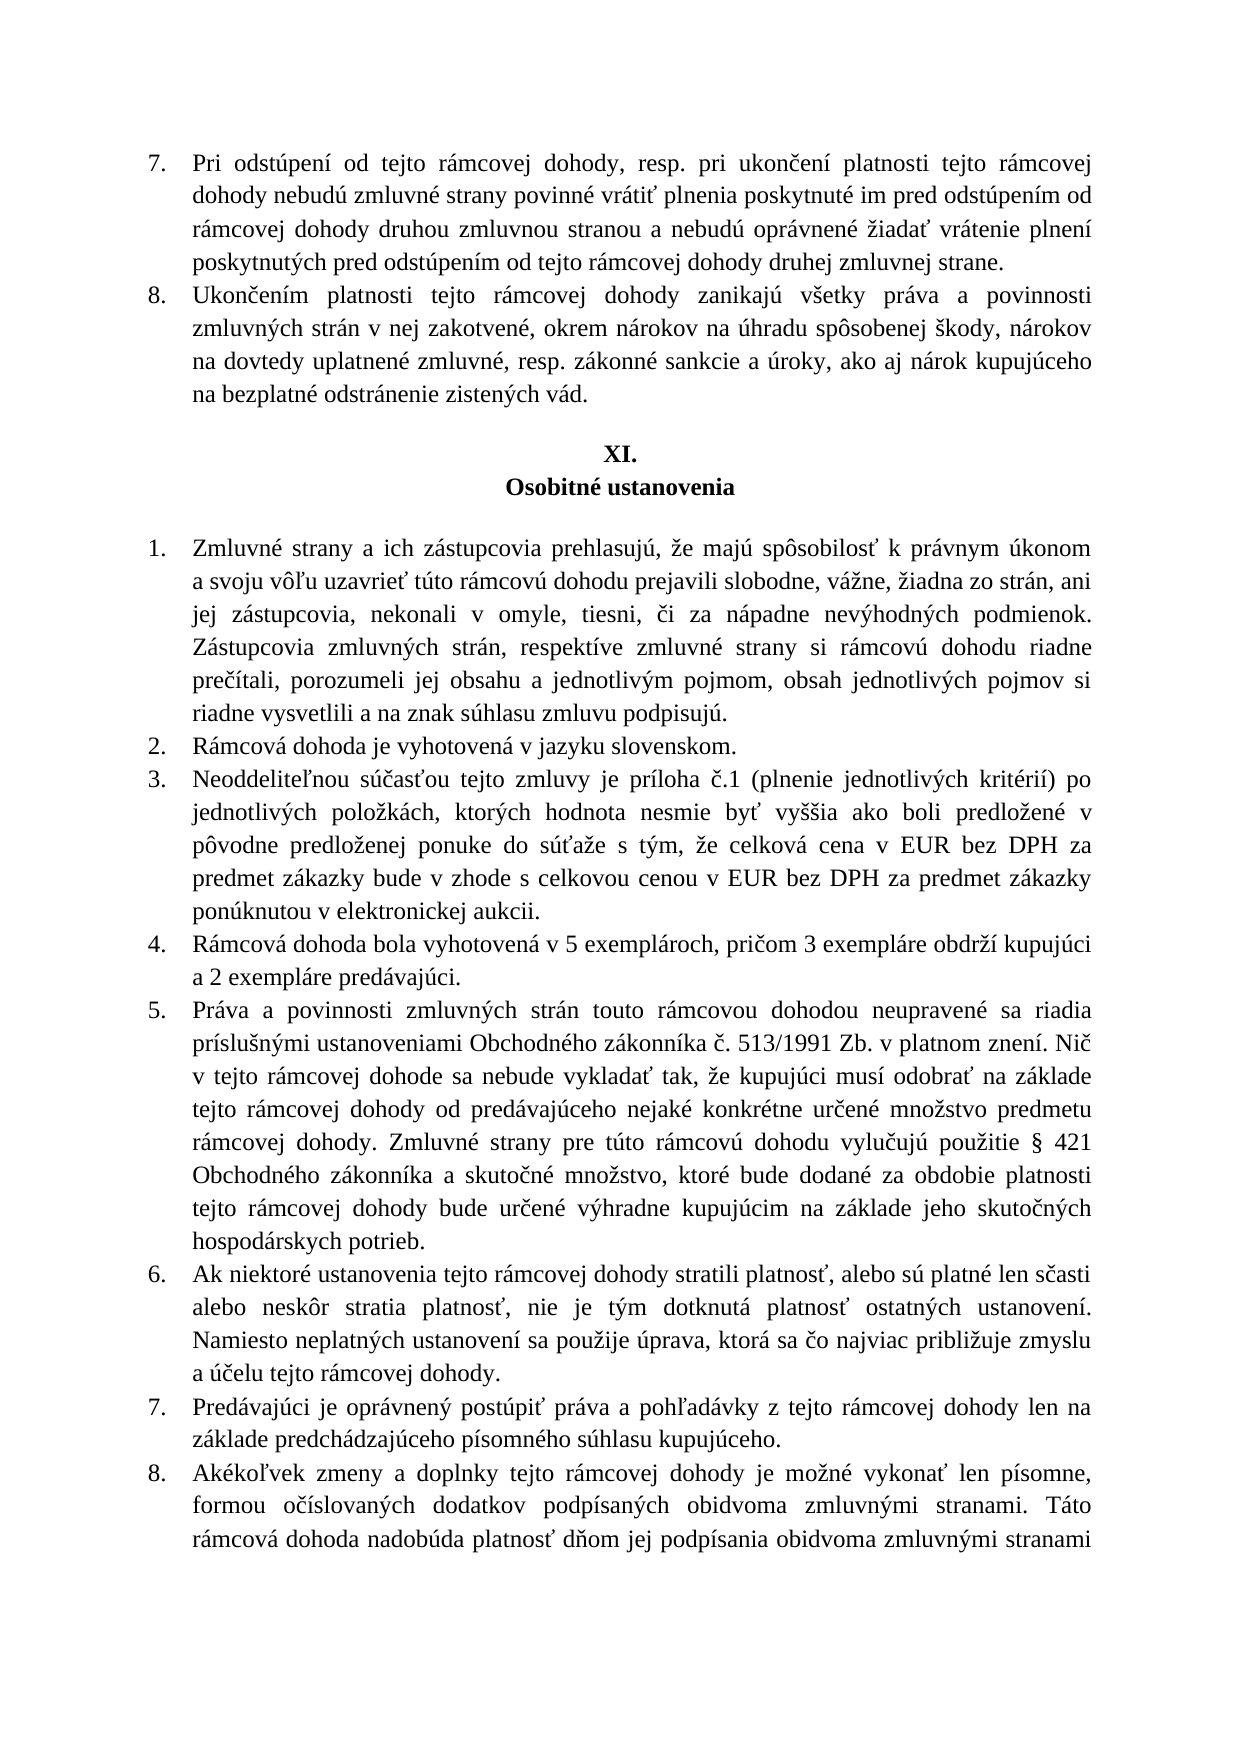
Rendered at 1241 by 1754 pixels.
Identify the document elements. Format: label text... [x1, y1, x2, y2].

list Predávajúci je oprávnený postúpiť práva a pohľadávky z tejto rámcovej dohody len na základe predchádzajúceho písomného súhlasu kupujúceho. [148, 1392, 1093, 1453]
text XI. [148, 439, 1093, 468]
list Ukončením platnosti tejto rámcovej dohody zanikajú všetky práva a povinnosti zmluvných strán v nej zakotvené, okrem nárokov na úhradu spôsobenej škody, nárokov na dovtedy uplatnené zmluvné, resp. zákonné sankcie a úroky, ako aj nárok kupujúceho na bezplatné odstránenie zistených vád. [148, 280, 1093, 407]
list Pri odstúpení od tejto rámcovej dohody, resp. pri ukončení platnosti tejto rámcovej dohody nebudú zmluvné strany povinné vrátiť plnenia poskytnuté im pred odstúpením od rámcovej dohody druhou zmluvnou stranou a nebudú oprávnené žiadať vrátenie plnení poskytnutých pred odstúpením od tejto rámcovej dohody druhej zmluvnej strane. [148, 148, 1093, 275]
list Neoddeliteľnou súčasťou tejto zmluvy je príloha č.1 (plnenie jednotlivých kritérií) po jednotlivých položkách, ktorých hodnota nesmie byť vyššia ako boli predložené v pôvodne predloženej ponuke do súťaže s tým, že celková cena v EUR bez DPH za predmet zákazky bude v zhode s celkovou cenou v EUR bez DPH za predmet zákazky ponúknutou v elektronickej aukcii. [148, 764, 1093, 925]
list Rámcová dohoda bola vyhotovená v 5 exemplároch, pričom 3 exempláre obdrží kupujúci a 2 exempláre predávajúci. [148, 929, 1093, 991]
list Ak niektoré ustanovenia tejto rámcovej dohody stratili platnosť, alebo sú platné len sčasti alebo neskôr stratia platnosť, nie je tým dotknutá platnosť ostatných ustanovení. Namiesto neplatných ustanovení sa použije úprava, ktorá sa čo najviac približuje zmyslu a účelu tejto rámcovej dohody. [148, 1259, 1093, 1387]
list Rámcová dohoda je vyhotovená v jazyku slovenskom. [148, 731, 1093, 760]
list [148, 1458, 1093, 1552]
text Osobitné ustanovenia [148, 472, 1093, 501]
list Práva a povinnosti zmluvných strán touto rámcovou dohodou neupravené sa riadia príslušnými ustanoveniami Obchodného zákonníka č. 513/1991 Zb. v platnom znení. Nič v tejto rámcovej dohode sa nebude vykladať tak, že kupujúci musí odobrať na základe tejto rámcovej dohody od predávajúceho nejaké konkrétne určené množstvo predmetu rámcovej dohody. Zmluvné strany pre túto rámcovú dohodu vylučujú použitie § 421 Obchodného zákonníka a skutočné množstvo, ktoré bude dodané za obdobie platnosti tejto rámcovej dohody bude určené výhradne kupujúcim na základe jeho skutočných hospodárskych potrieb. [148, 995, 1093, 1255]
list Zmluvné strany a ich zástupcovia prehlasujú, že majú spôsobilosť k právnym úkonom a svoju vôľu uzavrieť túto rámcovú dohodu prejavili slobodne, vážne, žiadna zo strán, ani jej zástupcovia, nekonali v omyle, tiesni, či za nápadne nevýhodných podmienok. Zástupcovia zmluvných strán, respektíve zmluvné strany si rámcovú dohodu riadne prečítali, porozumeli jej obsahu a jednotlivým pojmom, obsah jednotlivých pojmov si riadne vysvetlili a na znak súhlasu zmluvu podpisujú. [148, 533, 1093, 727]
